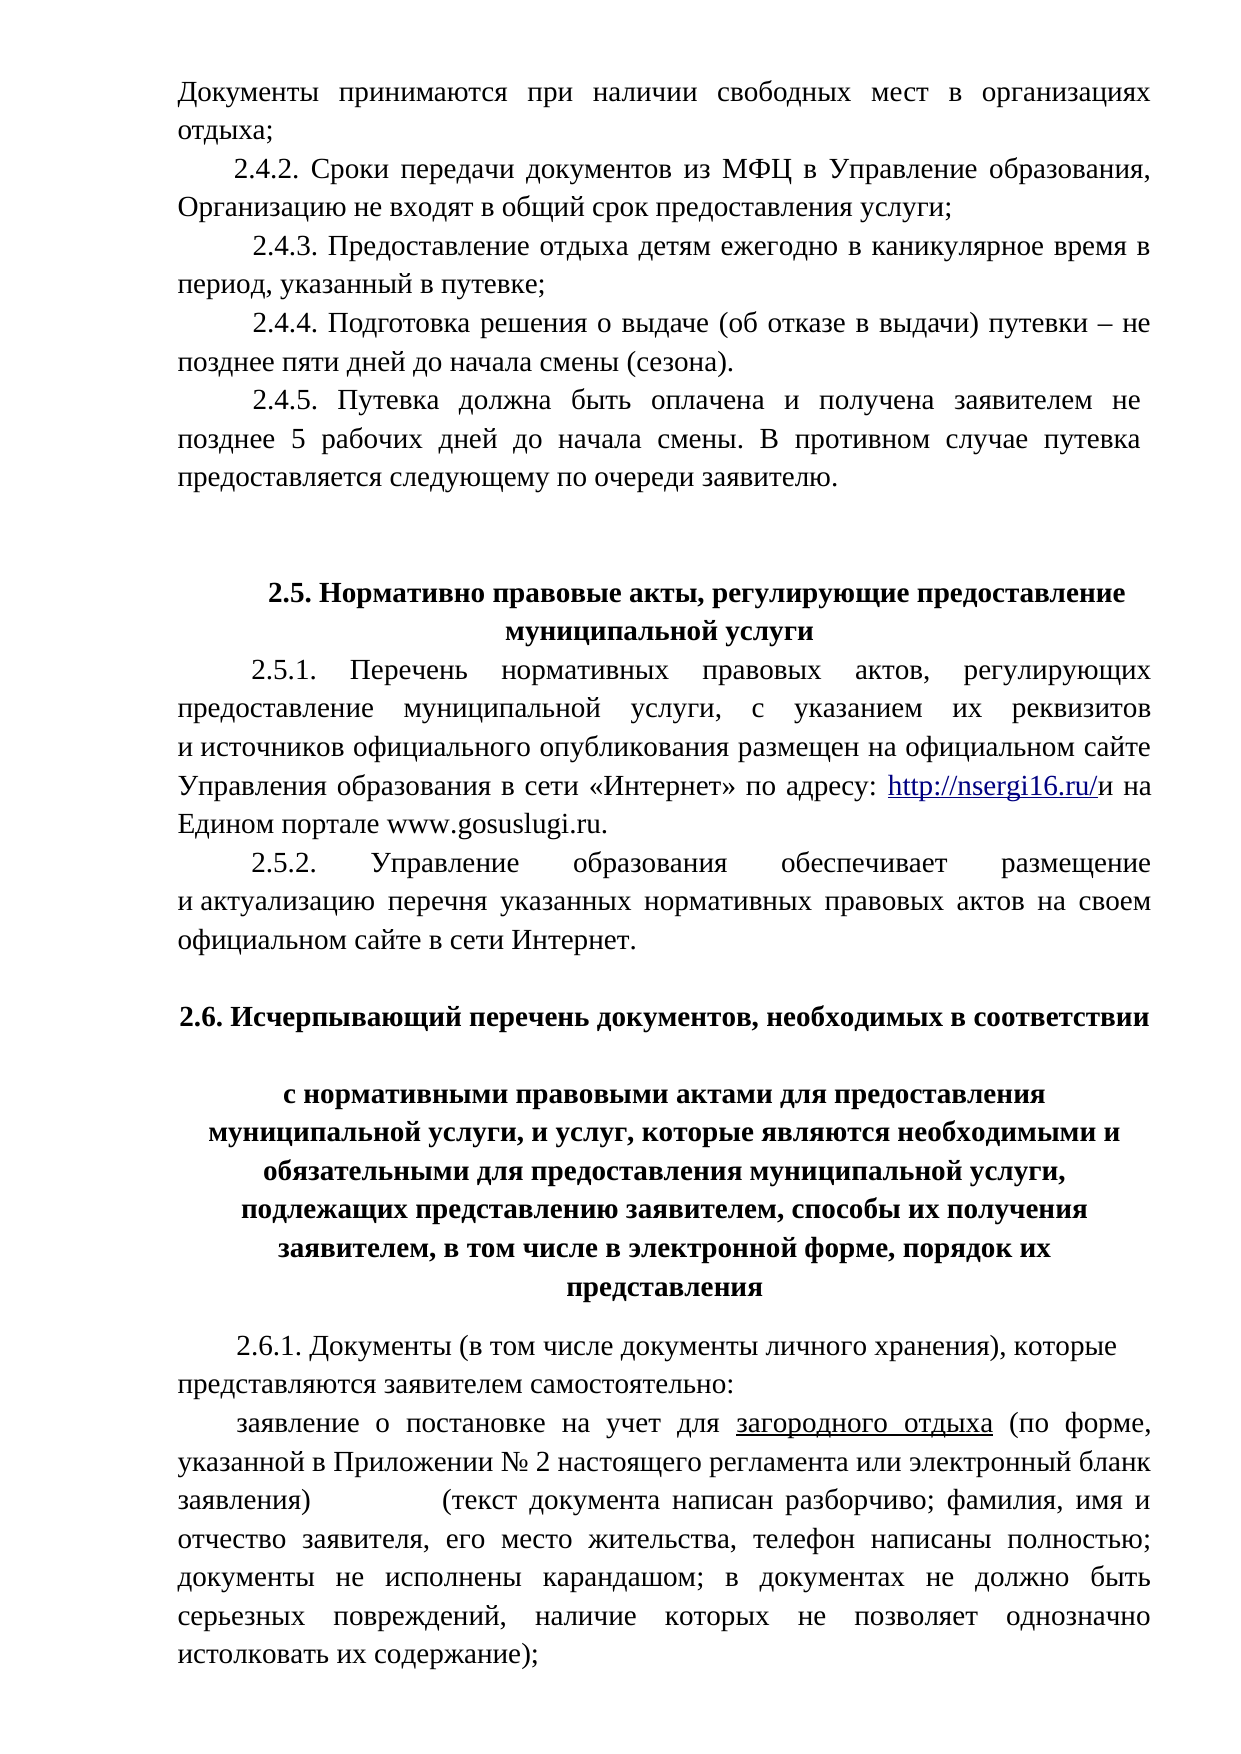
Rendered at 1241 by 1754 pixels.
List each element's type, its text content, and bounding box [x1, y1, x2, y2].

text 2.4.2. Cроки передачи документов из МФЦ в Управление образования, Организацию не входят в общий срок предоставления услуги; [177, 151, 1152, 223]
text 2.5.2. Управление образования обеспечивает размещение и актуализацию перечня указанных нормативных правовых актов на своем официальном сайте в сети Интернет. [177, 845, 1152, 955]
text 2.4.4. Подготовка решения о выдаче (об отказе в выдачи) путевки – не позднее пяти дней до начала смены (сезона). [177, 305, 1152, 377]
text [177, 74, 1152, 146]
text 2.4.3. Предоставление отдыха детям ежегодно в каникулярное время в период, указанный в путевке; [177, 228, 1152, 300]
text 2.4.5. Путевка должна быть оплачена и получена заявителем не позднее 5 рабочих дней до начала смены. В противном случае путевка предоставляется следующему по очереди заявителю. [177, 382, 1141, 493]
text заявление о постановке на учет для загородного отдыха (по форме, указанной в Приложении № 2 настоящего регламента или электронный бланк заявления) (текст документа написан разборчиво; фамилия, имя и отчество заявителя, его место жительства, телефон написаны полностью; документы не исполнены карандашом; в документах не должно быть серьезных повреждений, наличие которых не позволяет однозначно истолковать их содержание); [177, 1405, 1152, 1670]
text 2.6.1. Документы (в том числе документы личного хранения), которые представляются заявителем самостоятельно: [177, 1328, 1152, 1400]
text 2.6. Исчерпывающий перечень документов, необходимых в соответствии с нормативными правовыми актами для предоставления муниципальной услуги, и услуг, которые являются необходимыми и обязательными для предоставления муниципальной услуги, подлежащих представлению заявителем, способы их получения заявителем, в том числе в электронной форме, порядок их представления [177, 999, 1152, 1302]
text 2.5.1. Перечень нормативных правовых актов, регулирующих предоставление муниципальной услуги, с указанием их реквизитов и источников официального опубликования размещен на официальном сайте Управления образования в сети «Интернет» по адресу: http://nsergi16.ru/и на Едином портале www.gosuslugi.ru. [177, 652, 1152, 840]
text 2.5. Нормативно правовые акты, регулирующие предоставление муниципальной услуги [177, 575, 1141, 647]
